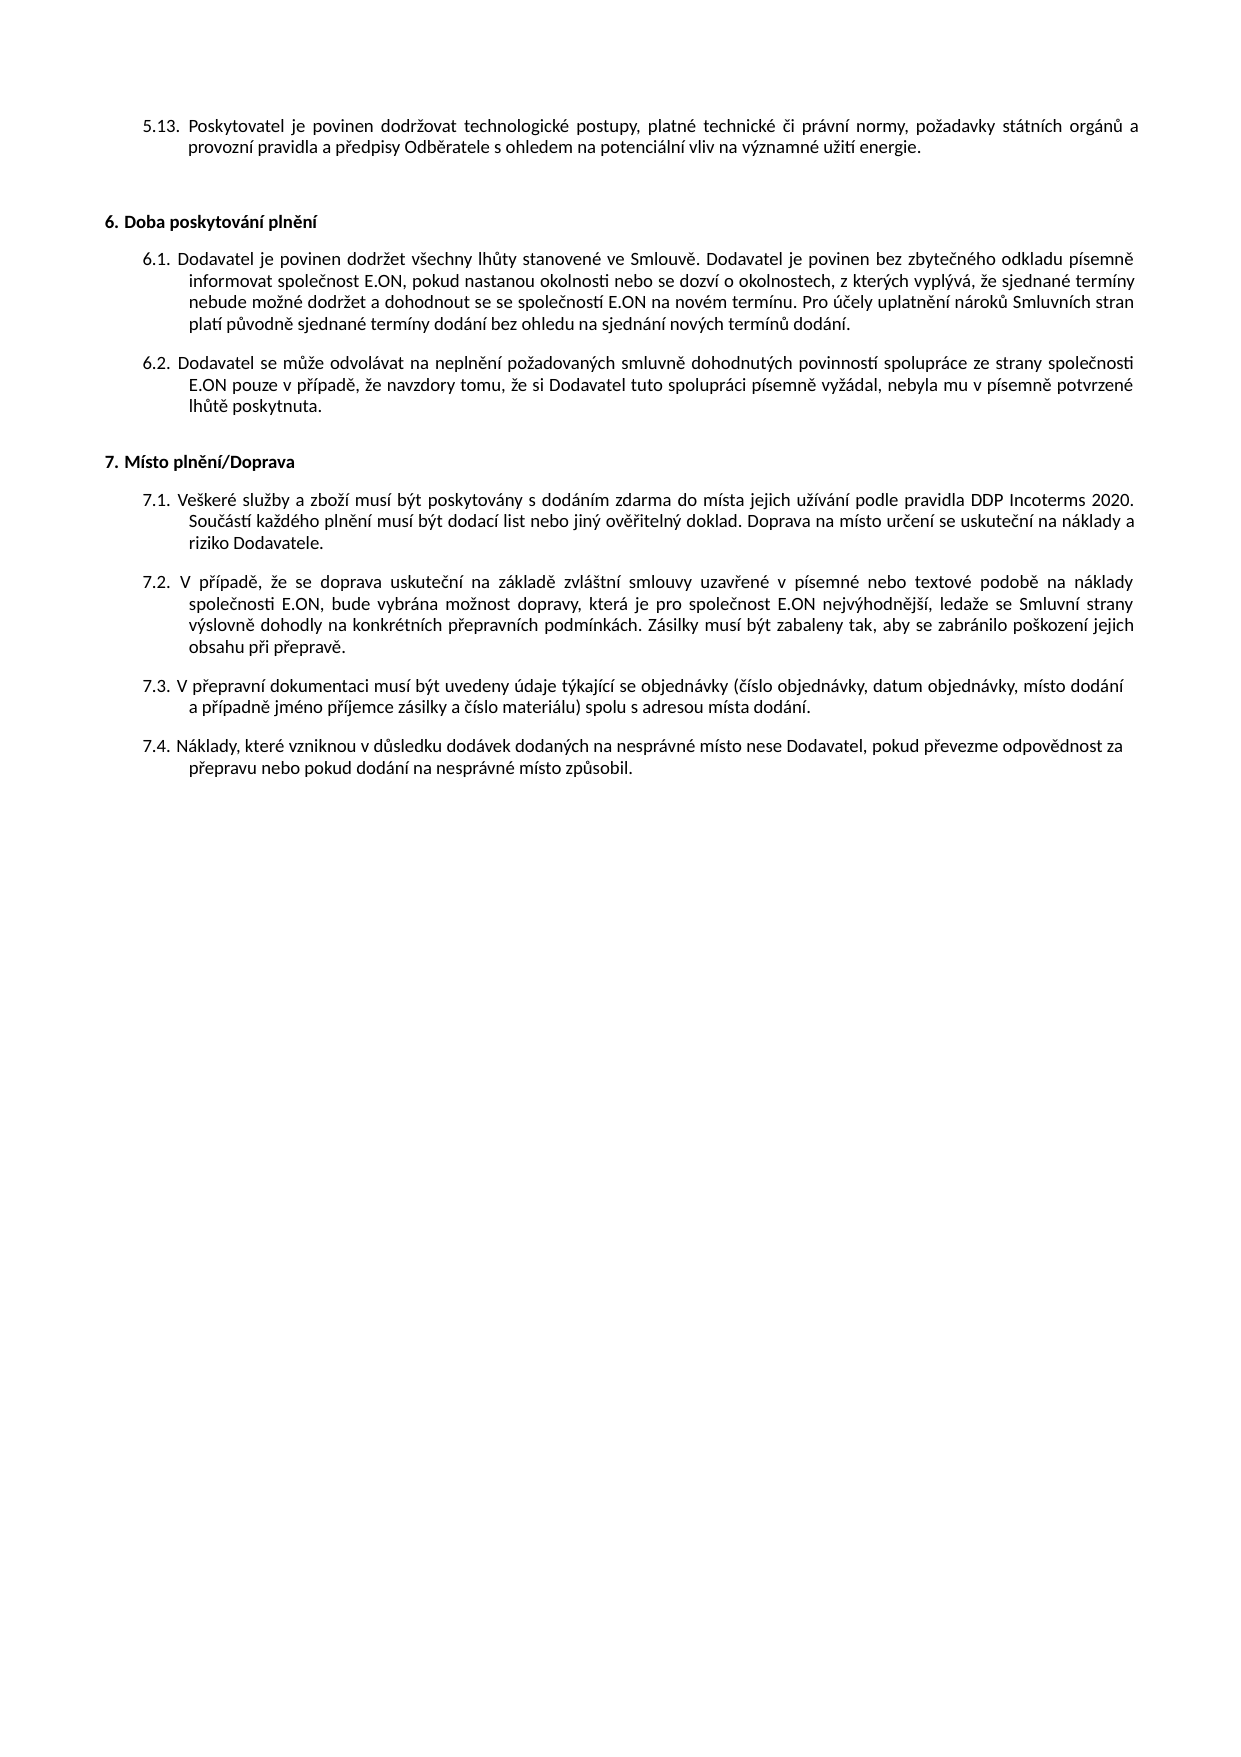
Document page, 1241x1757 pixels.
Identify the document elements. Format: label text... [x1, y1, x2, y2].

text 5.13. Poskytovatel je povinen dodržovat technologické postupy, platné technické či právní normy, požadavky státních orgánů a provozní pravidla a předpisy Odběratele s ohledem na potenciální vliv na významné užití energie. [142, 115, 1140, 158]
subtitle 6. Doba poskytování plnění [104, 210, 1140, 233]
text 7.3. V přepravní dokumentaci musí být uvedeny údaje týkající se objednávky (číslo objednávky, datum objednávky, místo dodání a případně jméno příjemce zásilky a číslo materiálu) spolu s adresou místa dodání. [142, 675, 1125, 718]
text 7.1. Veškeré služby a zboží musí být poskytovány s dodáním zdarma do místa jejich užívání podle pravidla DDP Incoterms 2020. Součástí každého plnění musí být dodací list nebo jiný ověřitelný doklad. Doprava na místo určení se uskuteční na náklady a riziko Dodavatele. [142, 489, 1137, 554]
text 6.1. Dodavatel je povinen dodržet všechny lhůty stanovené ve Smlouvě. Dodavatel je povinen bez zbytečného odkladu písemně informovat společnost E.ON, pokud nastanou okolnosti nebo se dozví o okolnostech, z kterých vyplývá, že sjednané termíny nebude možné dodržet a dohodnout se se společností E.ON na novém termínu. Pro účely uplatnění nároků Smluvních stran platí původně sjednané termíny dodání bez ohledu na sjednání nových termínů dodání. [142, 248, 1136, 335]
subtitle 7. Místo plnění/Doprava [104, 450, 1140, 473]
text 6.2. Dodavatel se může odvolávat na neplnění požadovaných smluvně dohodnutých povinností spolupráce ze strany společnosti E.ON pouze v případě, že navzdory tomu, že si Dodavatel tuto spolupráci písemně vyžádal, nebyla mu v písemně potvrzené lhůtě poskytnuta. [142, 352, 1135, 417]
text 7.4. Náklady, které vzniknou v důsledku dodávek dodaných na nesprávné místo nese Dodavatel, pokud převezme odpovědnost za přepravu nebo pokud dodání na nesprávné místo způsobil. [142, 735, 1125, 779]
text 7.2. V případě, že se doprava uskuteční na základě zvláštní smlouvy uzavřené v písemné nebo textové podobě na náklady společnosti E.ON, bude vybrána možnost dopravy, která je pro společnost E.ON nejvýhodnější, ledaže se Smluvní strany výslovně dohodly na konkrétních přepravních podmínkách. Zásilky musí být zabaleny tak, aby se zabránilo poškození jejich obsahu při přepravě. [142, 571, 1135, 658]
